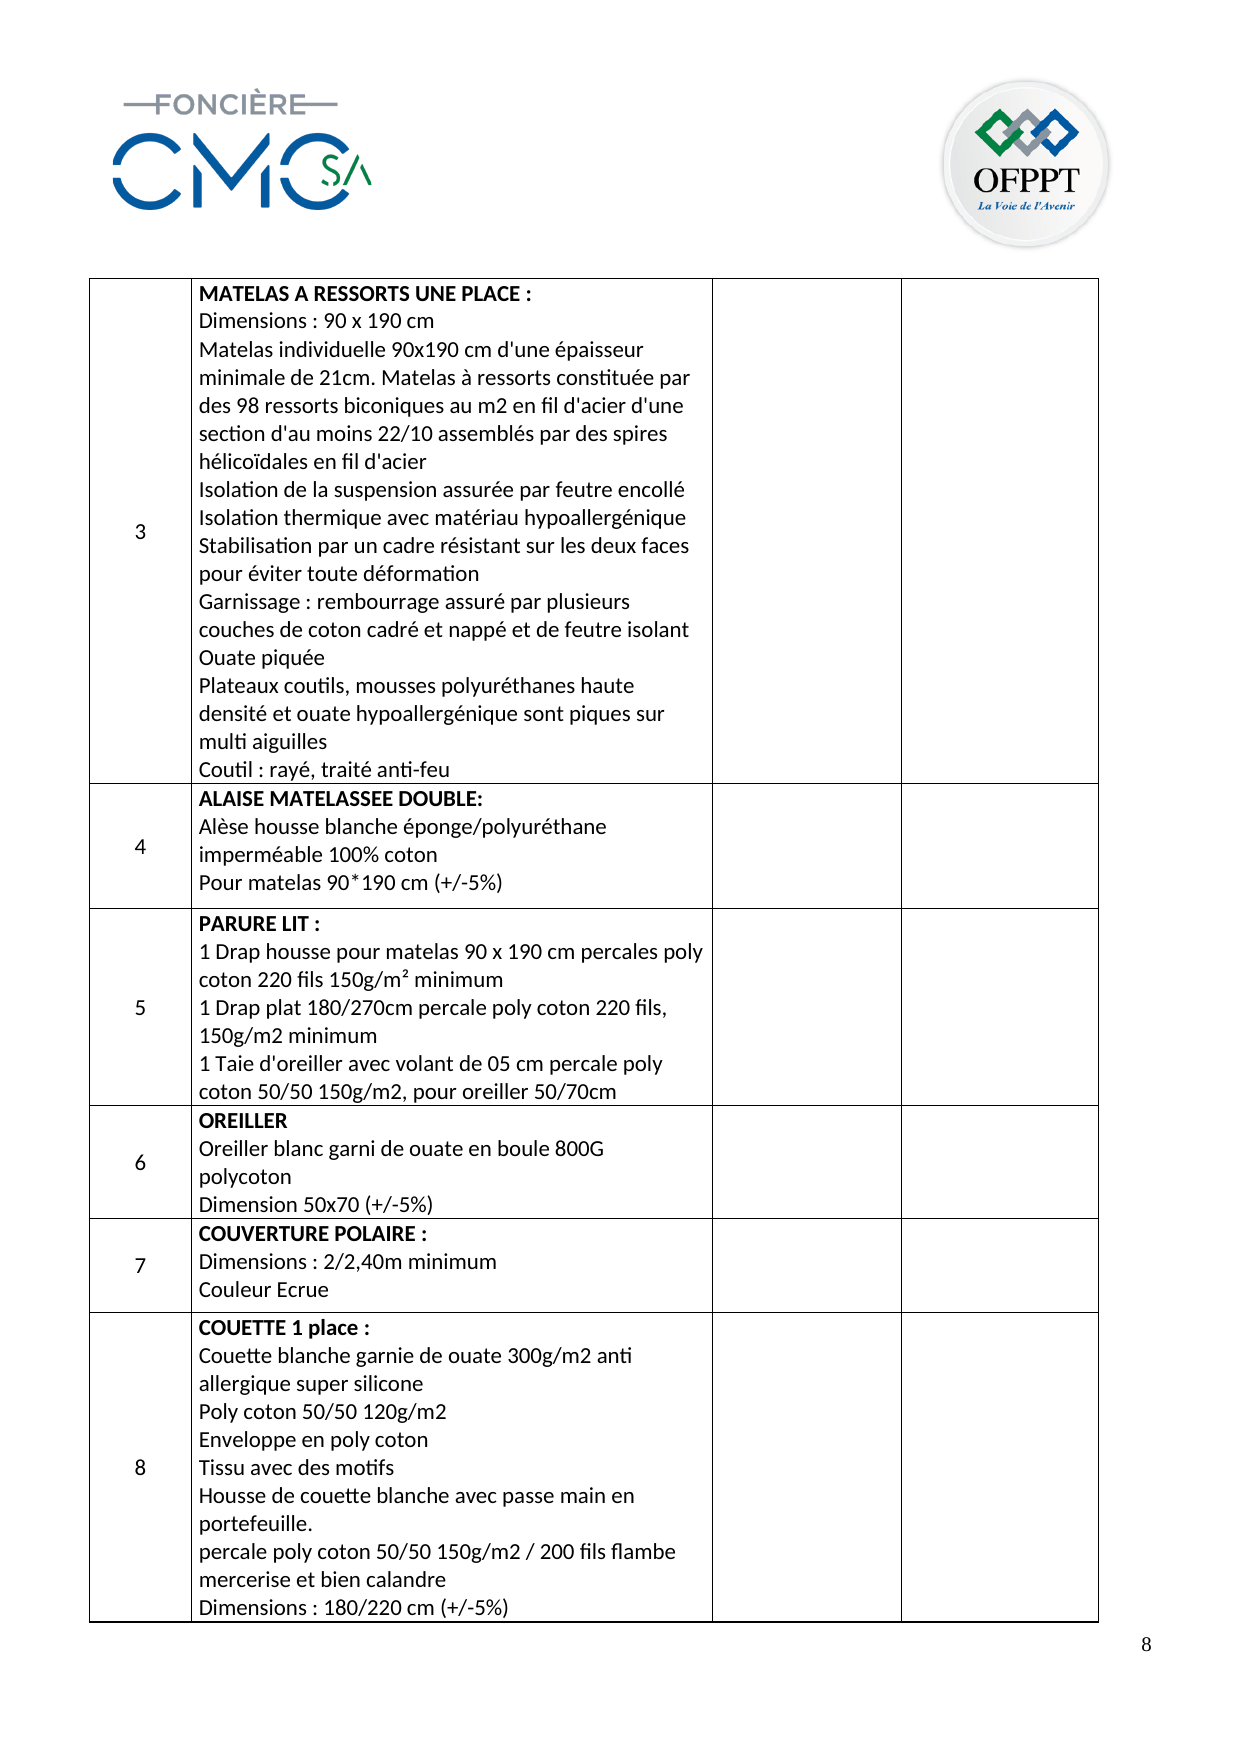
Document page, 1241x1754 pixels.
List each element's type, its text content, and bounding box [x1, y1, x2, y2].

table_cell 6 [90, 1106, 191, 1218]
table_cell COUETTE 1 place : Couette blanche garnie de ouate 300g/m2 anti allergique super silicone Poly coton 50/50 120g/m2 Enveloppe en poly coton Tissu avec des motifs Housse de couette blanche avec passe main en portefeuille. percale poly coton 50/50 150g/m2 / 200 fils flambe mercerise et bien calandre Dimensions : 180/220 cm (+/-5%) [192, 1313, 712, 1621]
table_cell [902, 784, 1098, 908]
table_cell [902, 1106, 1098, 1218]
table_cell OREILLER Oreiller blanc garni de ouate en boule 800G polycoton Dimension 50x70 (+/-5%) [192, 1106, 712, 1218]
table_cell [902, 909, 1098, 1105]
table_cell [902, 1219, 1098, 1312]
table_cell [713, 1313, 901, 1621]
table_cell 5 [90, 909, 191, 1105]
table_cell [713, 909, 901, 1105]
table_cell COUVERTURE POLAIRE : Dimensions : 2/2,40m minimum Couleur Ecrue [192, 1219, 712, 1312]
table_cell [902, 279, 1098, 783]
table_cell 8 [90, 1313, 191, 1621]
table_cell [713, 1106, 901, 1218]
table_cell [713, 1219, 901, 1312]
table_cell 7 [90, 1219, 191, 1312]
table_cell 3 [90, 279, 191, 783]
table_cell [713, 784, 901, 908]
table_cell [713, 279, 901, 783]
table_cell MATELAS A RESSORTS UNE PLACE : Dimensions : 90 x 190 cm Matelas individuelle 90x190 cm d'une épaisseur minimale de 21cm. Matelas à ressorts constituée par des 98 ressorts biconiques au m2 en fil d'acier d'une section d'au moins 22/10 assemblés par des spires hélicoïdales en fil d'acier Isolation de la suspension assurée par feutre encollé Isolation thermique avec matériau hypoallergénique Stabilisation par un cadre résistant sur les deux faces pour éviter toute déformation Garnissage : rembourrage assuré par plusieurs couches de coton cadré et nappé et de feutre isolant Ouate piquée Plateaux coutils, mousses polyuréthanes haute densité et ouate hypoallergénique sont piques sur multi aiguilles Coutil : rayé, traité anti-feu [192, 279, 712, 783]
table_cell [902, 1313, 1098, 1621]
table_cell 4 [90, 784, 191, 908]
picture [112, 88, 372, 210]
picture [935, 73, 1116, 254]
table_cell PARURE LIT : 1 Drap housse pour matelas 90 x 190 cm percales poly coton 220 fils 150g/m² minimum 1 Drap plat 180/270cm percale poly coton 220 fils, 150g/m2 minimum 1 Taie d'oreiller avec volant de 05 cm percale poly coton 50/50 150g/m2, pour oreiller 50/70cm [192, 909, 712, 1105]
table_cell ALAISE MATELASSEE DOUBLE: Alèse housse blanche éponge/polyuréthane imperméable 100% coton Pour matelas 90*190 cm (+/-5%) [192, 784, 712, 908]
